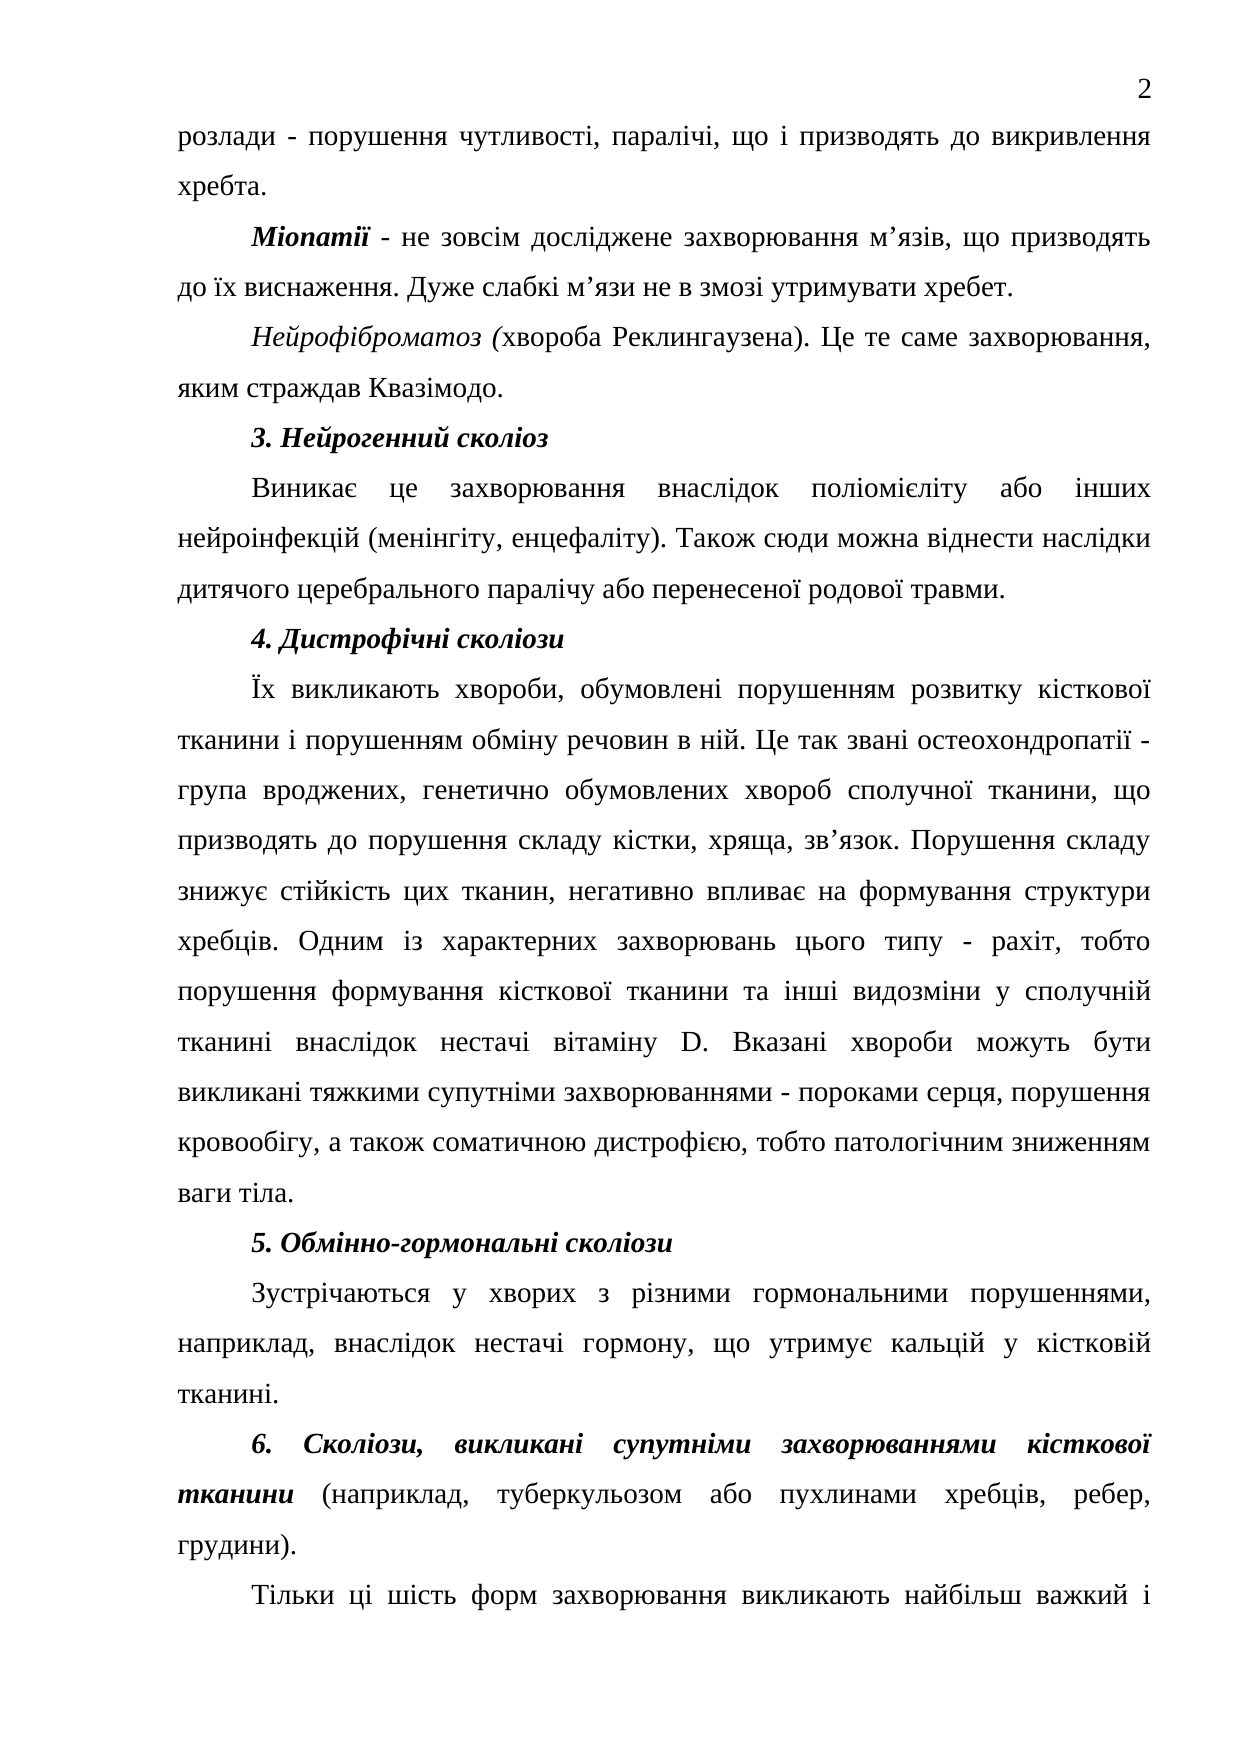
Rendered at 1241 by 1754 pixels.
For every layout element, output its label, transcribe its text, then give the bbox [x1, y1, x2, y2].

text Їх викликають хвороби, обумовлені порушенням розвитку кісткової тканини і порушенням обміну речовин в ній. Це так звані остеохондропатії - група вроджених, генетично обумовлених хвороб сполучної тканини, що призводять до порушення складу кістки, хряща, зв’язок. Порушення складу знижує стійкість цих тканин, негативно впливає на формування структури хребців. Одним із характерних захворювань цього типу - рахіт, тобто порушення формування кісткової тканини та інші видозміни у сполучній тканині внаслідок нестачі вітаміну D. Вказані хвороби можуть бути викликані тяжкими супутніми захворюваннями - пороками серця, порушення кровообігу, а також соматичною дистрофією, тобто патологічним зниженням ваги тіла. [177, 672, 1152, 1208]
text 5. Обмінно-гормональні сколіози [177, 1225, 1152, 1258]
text 4. Дистрофічні сколіози [177, 621, 1152, 655]
text Нейрофіброматоз (хвороба Реклингаузена). Це те саме захворювання, яким страждав Квазімодо. [177, 319, 1152, 403]
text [177, 1577, 1152, 1611]
text Зустрічаються у хворих з різними гормональними порушеннями, наприклад, внаслідок нестачі гормону, що утримує кальцій у кістковій тканині. [177, 1275, 1152, 1409]
text 6. Сколіози, викликані супутніми захворюваннями кісткової тканини (наприклад, туберкульозом або пухлинами хребців, ребер, грудини). [177, 1426, 1152, 1560]
text Міопатії - не зовсім досліджене захворювання м’язів, що призводять до їх виснаження. Дуже слабкі м’язи не в змозі утримувати хребет. [177, 219, 1152, 303]
text 3. Нейрогенний сколіоз [177, 420, 1152, 453]
text Виникає це захворювання внаслідок поліомієліту або інших нейроінфекцій (менінгіту, енцефаліту). Також сюди можна віднести наслідки дитячого церебрального паралічу або перенесеної родової травми. [177, 470, 1152, 604]
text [177, 118, 1152, 202]
